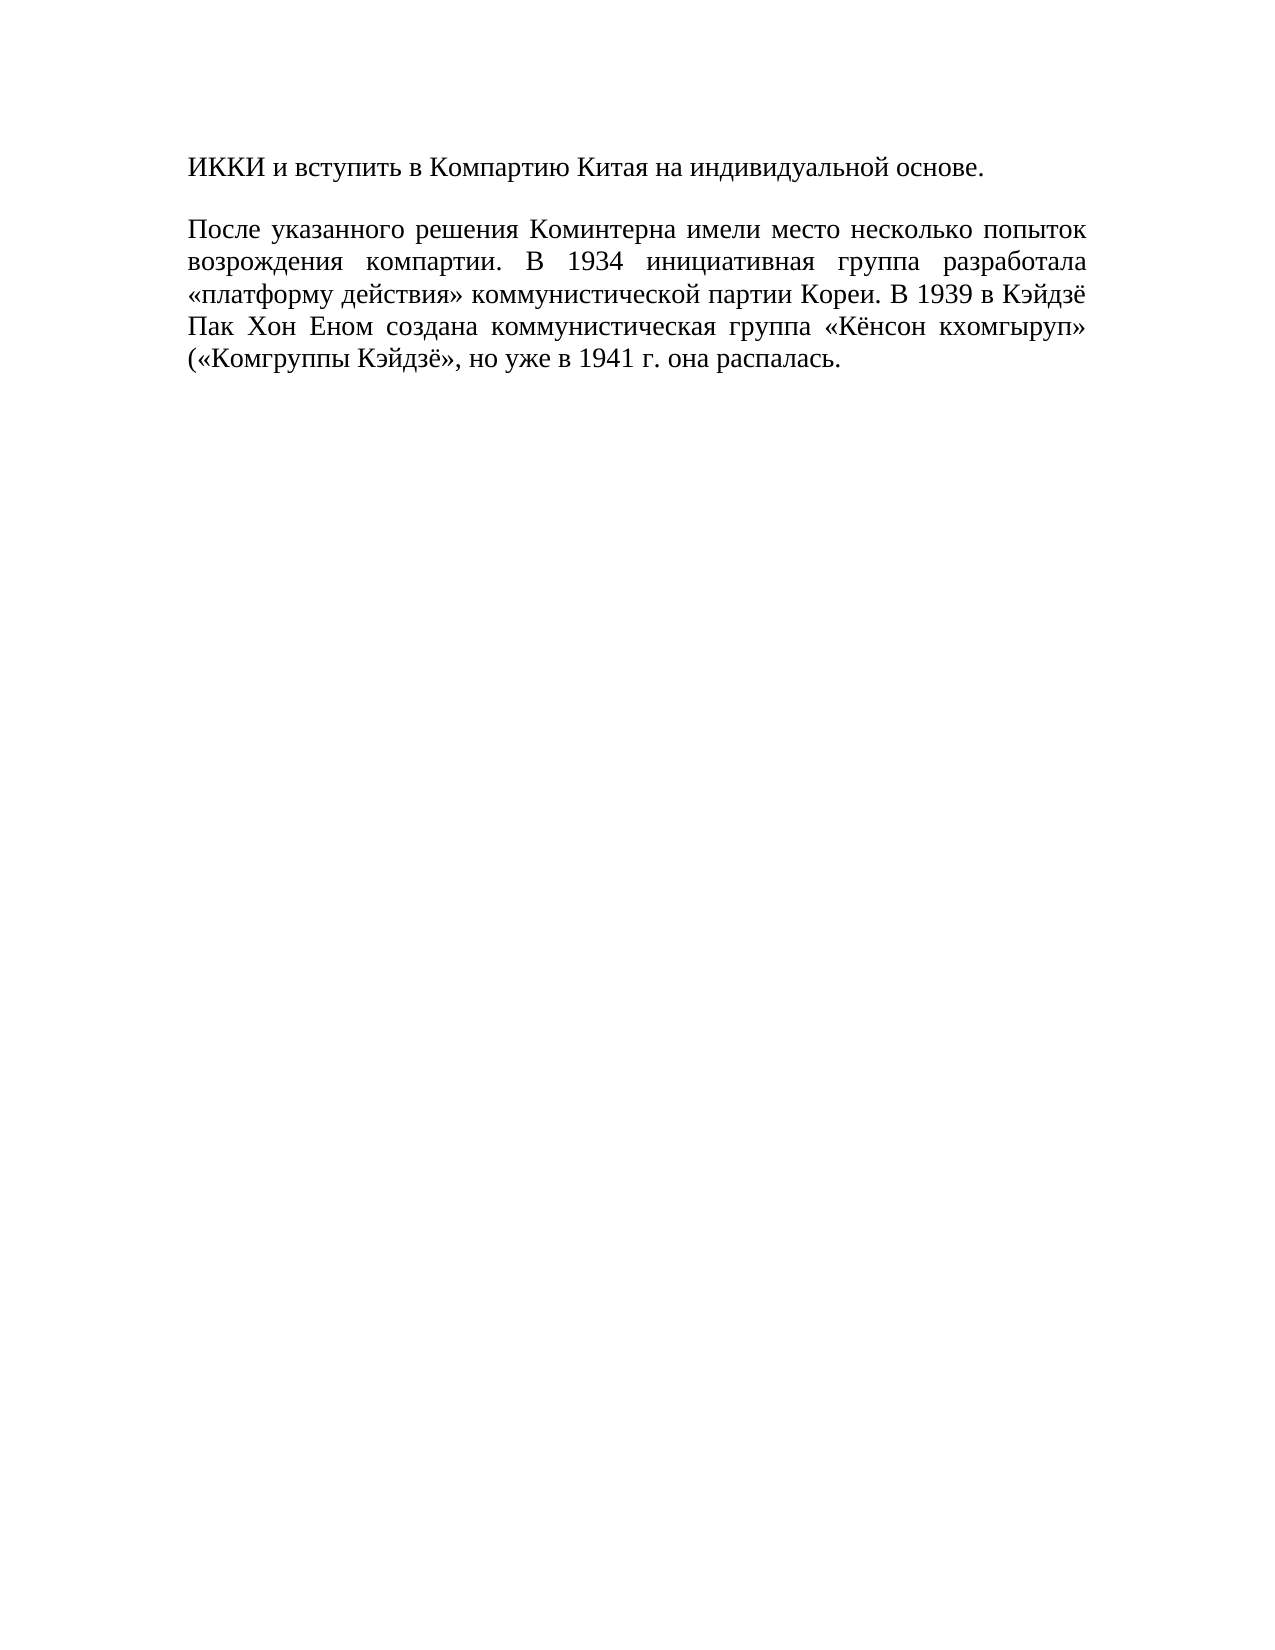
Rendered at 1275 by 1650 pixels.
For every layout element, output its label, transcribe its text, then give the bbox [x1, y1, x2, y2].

text После указанного решения Коминтерна имели место несколько попыток возрождения компартии. В 1934 инициативная группа разработала «платформу действия» коммунистической партии Кореи. В 1939 в Кэйдзё Пак Хон Еном создана коммунистическая группа «Кёнсон кхомгыруп» («Комгруппы Кэйдзё», но уже в 1941 г. она распалась. [187, 212, 1087, 374]
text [187, 150, 1087, 182]
